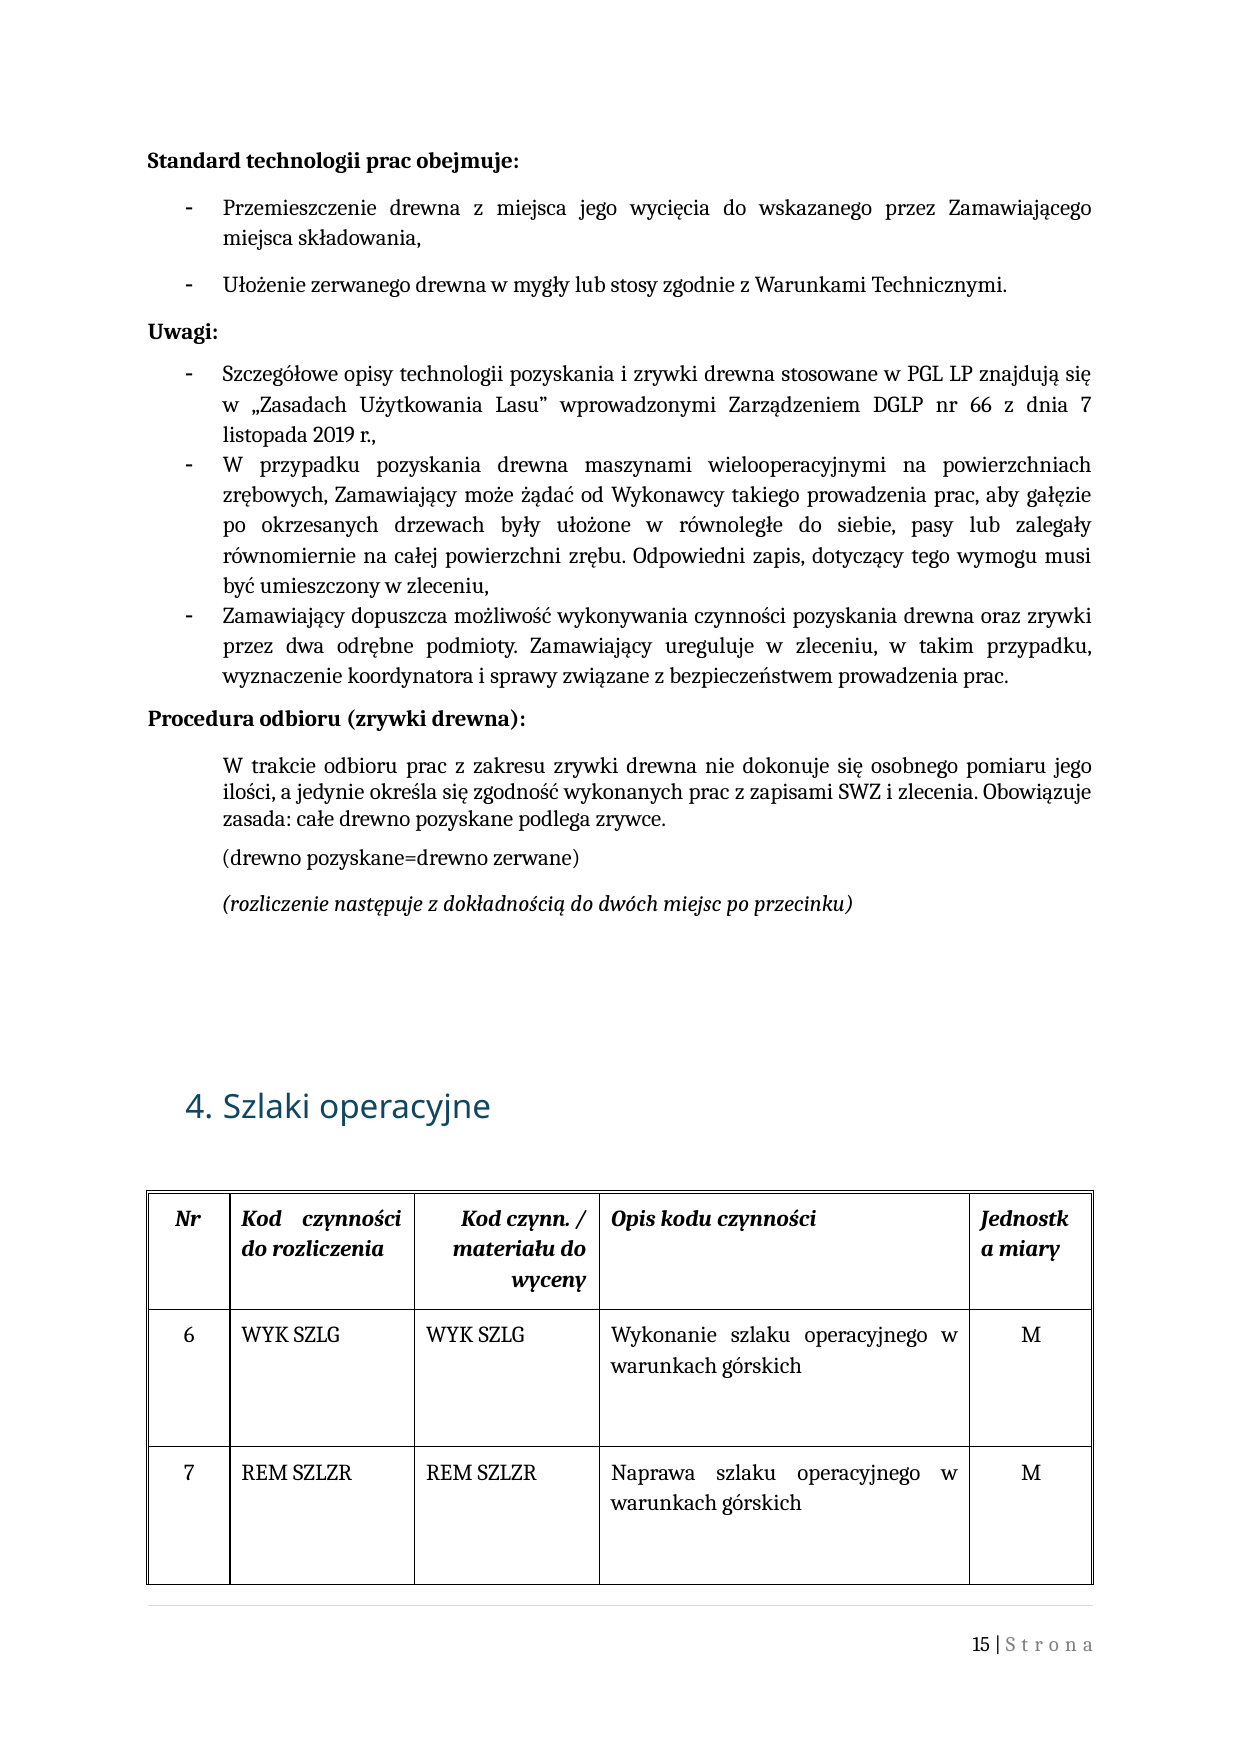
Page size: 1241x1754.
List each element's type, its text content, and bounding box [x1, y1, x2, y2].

table_header Kod czynności do rozliczenia [231, 1194, 414, 1309]
table_cell WYK SZLG [415, 1310, 599, 1446]
text (drewno pozyskane=drewno zerwane) [148, 844, 1093, 871]
table_cell Wykonanie szlaku operacyjnego w warunkach górskich [600, 1310, 969, 1446]
table_header Kod czynn. / materiału do wyceny [415, 1194, 599, 1309]
table_cell M [970, 1310, 1091, 1446]
text W trakcie odbioru prac z zakresu zrywki drewna nie dokonuje się osobnego pomiaru jego ilości, a jedynie określa się zgodność wykonanych prac z zapisami SWZ i zlecenia. Obowiązuje zasada: całe drewno pozyskane podlega zrywce. [223, 753, 1093, 832]
list Przemieszczenie drewna z miejsca jego wycięcia do wskazanego przez Zamawiającego miejsca składowania, [185, 194, 1093, 251]
table_cell REM SZLZR [231, 1447, 414, 1584]
table_cell Naprawa szlaku operacyjnego w warunkach górskich [600, 1447, 969, 1584]
list Zamawiający dopuszcza możliwość wykonywania czynności pozyskania drewna oraz zrywki przez dwa odrębne podmioty. Zamawiający ureguluje w zleceniu, w takim przypadku, wyznaczenie koordynatora i sprawy związane z bezpieczeństwem prowadzenia prac. [185, 603, 1093, 689]
list Ułożenie zerwanego drewna w mygły lub stosy zgodnie z Warunkami Technicznymi. [185, 272, 1093, 298]
text (rozliczenie następuje z dokładnością do dwóch miejsc po przecinku) [148, 891, 1093, 918]
list Szlaki operacyjne [185, 1083, 1093, 1128]
table_cell M [970, 1447, 1091, 1584]
table_header Jednostka miary [970, 1194, 1091, 1309]
text Procedura odbioru (zrywki drewna): [148, 706, 1093, 732]
table_header Nr [149, 1194, 229, 1309]
list Szczegółowe opisy technologii pozyskania i zrywki drewna stosowane w PGL LP znajdują się w „Zasadach Użytkowania Lasu” wprowadzonymi Zarządzeniem DGLP nr 66 z dnia 7 listopada 2019 r., [185, 361, 1093, 448]
table_cell 7 [149, 1447, 229, 1584]
table_header Opis kodu czynności [600, 1194, 969, 1309]
table_cell 6 [149, 1310, 229, 1446]
list W przypadku pozyskania drewna maszynami wielooperacyjnymi na powierzchniach zrębowych, Zamawiający może żądać od Wykonawcy takiego prowadzenia prac, aby gałęzie po okrzesanych drzewach były ułożone w równoległe do siebie, pasy lub zalegały równomiernie na całej powierzchni zrębu. Odpowiedni zapis, dotyczący tego wymogu musi być umieszczony w zleceniu, [185, 452, 1093, 599]
text Uwagi: [148, 318, 1093, 345]
text Standard technologii prac obejmuje: [148, 148, 1093, 174]
table_cell WYK SZLG [231, 1310, 414, 1446]
table_cell REM SZLZR [415, 1447, 599, 1584]
